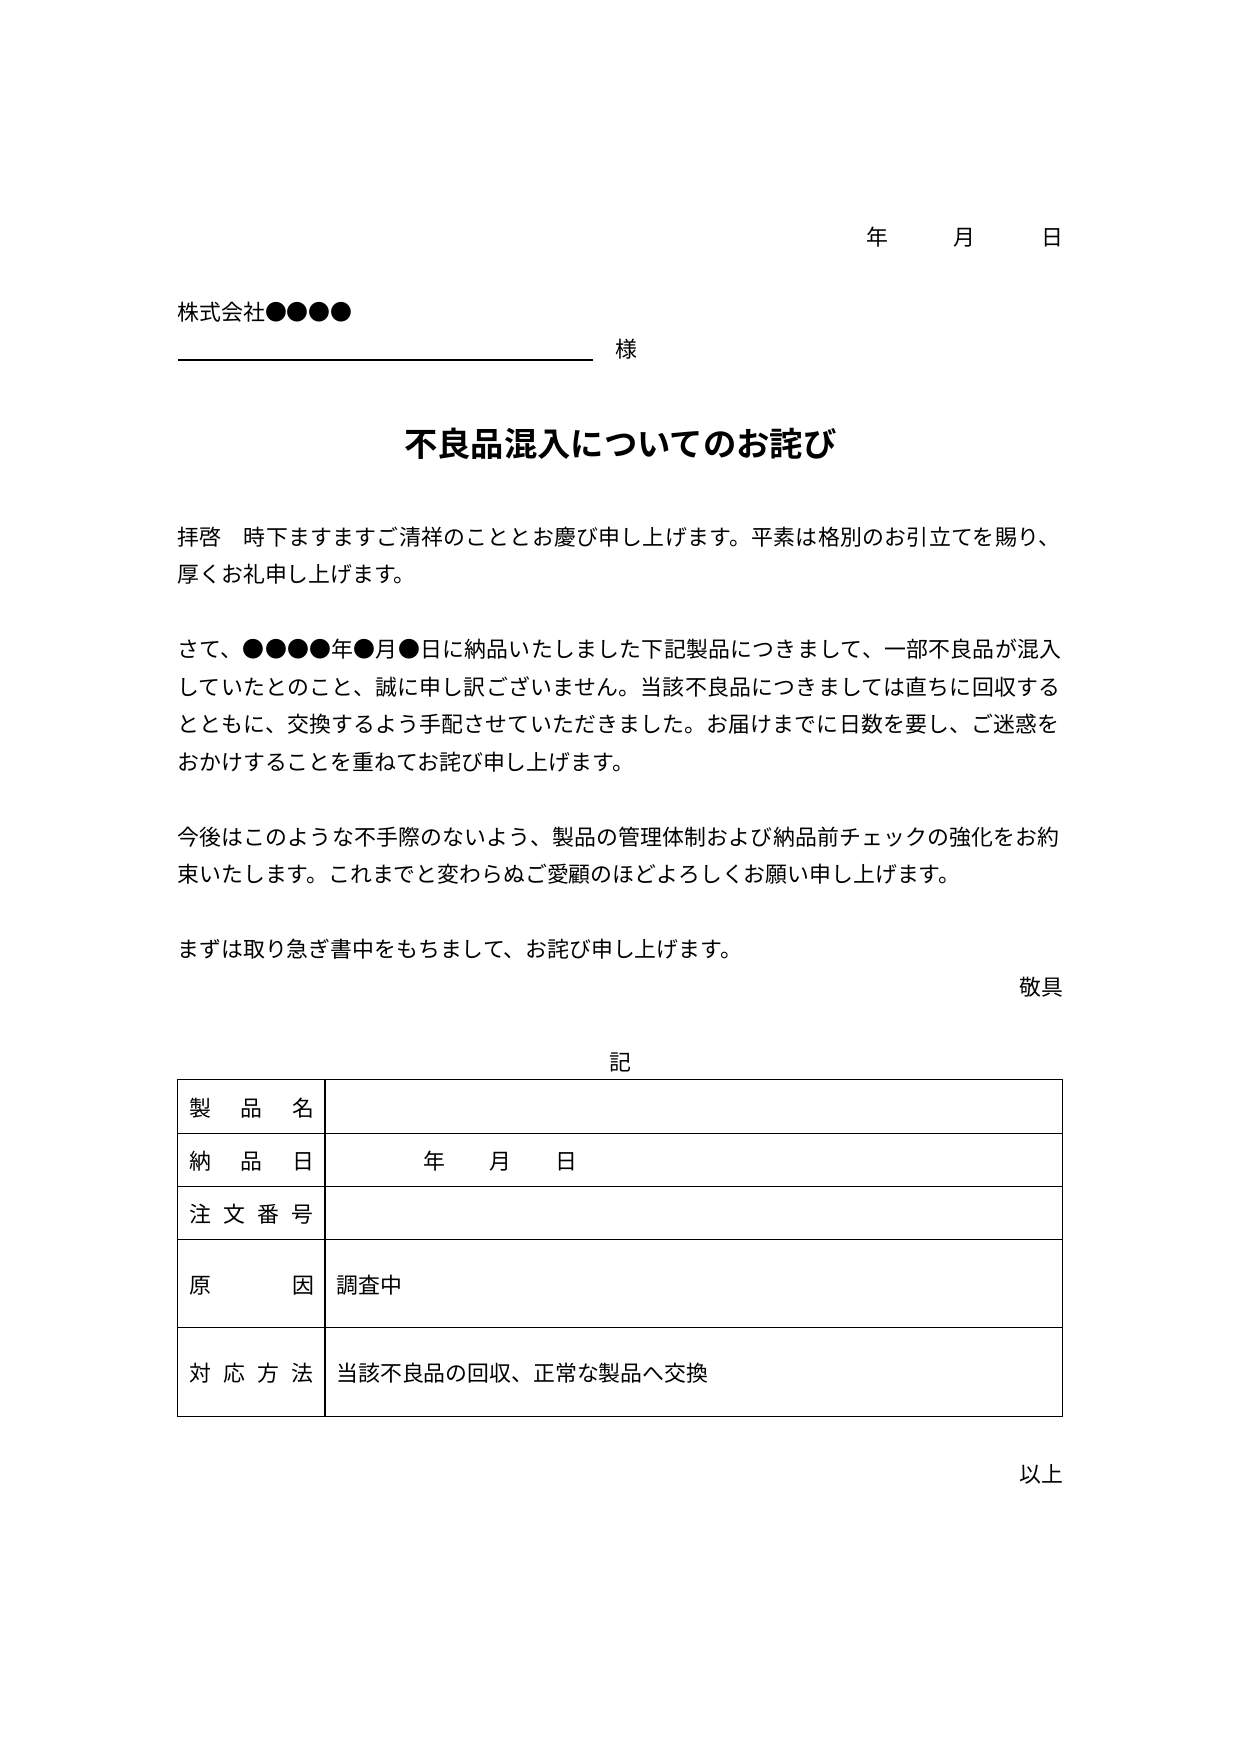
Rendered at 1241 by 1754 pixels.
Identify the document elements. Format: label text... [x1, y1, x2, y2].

text さて、●●●●年●月●日に納品いたしました下記製品につきまして、一部不良品が混入していたとのこと、誠に申し訳ございません。当該不良品につきましては直ちに回収するとともに、交換するよう手配させていただきました。お届けまでに日数を要し、ご迷惑をおかけすることを重ねてお詫び申し上げます。 [177, 629, 1063, 779]
text 株式会社●●●● [177, 292, 1063, 329]
text 年 月 日 [177, 217, 1063, 254]
table_header 製品名 [178, 1080, 324, 1132]
table_cell 注文番号 [178, 1187, 324, 1239]
table_cell 当該不良品の回収、正常な製品へ交換 [326, 1328, 1062, 1416]
subtitle 記 [177, 1042, 1063, 1079]
text 今後はこのような不手際のないよう、製品の管理体制および納品前チェックの強化をお約束いたします。これまでと変わらぬご愛顧のほどよろしくお願い申し上げます。 [177, 817, 1063, 892]
table_cell 対応方法 [178, 1328, 324, 1416]
text まずは取り急ぎ書中をもちまして、お詫び申し上げます。 [177, 929, 1063, 967]
text 以上 [177, 1454, 1063, 1492]
table_cell 原因 [178, 1240, 324, 1327]
table_cell 年 月 日 [326, 1134, 1062, 1186]
table_header [326, 1080, 1062, 1132]
text 不良品混入についてのお詫び [177, 404, 1063, 479]
table_cell 調査中 [326, 1240, 1062, 1327]
table_cell 納品日 [178, 1134, 324, 1186]
text 敬具 [177, 967, 1063, 1004]
text 様 [177, 329, 1063, 367]
text 拝啓 時下ますますご清祥のこととお慶び申し上げます。平素は格別のお引立てを賜り、厚くお礼申し上げます。 [177, 517, 1063, 592]
table_cell [326, 1187, 1062, 1239]
